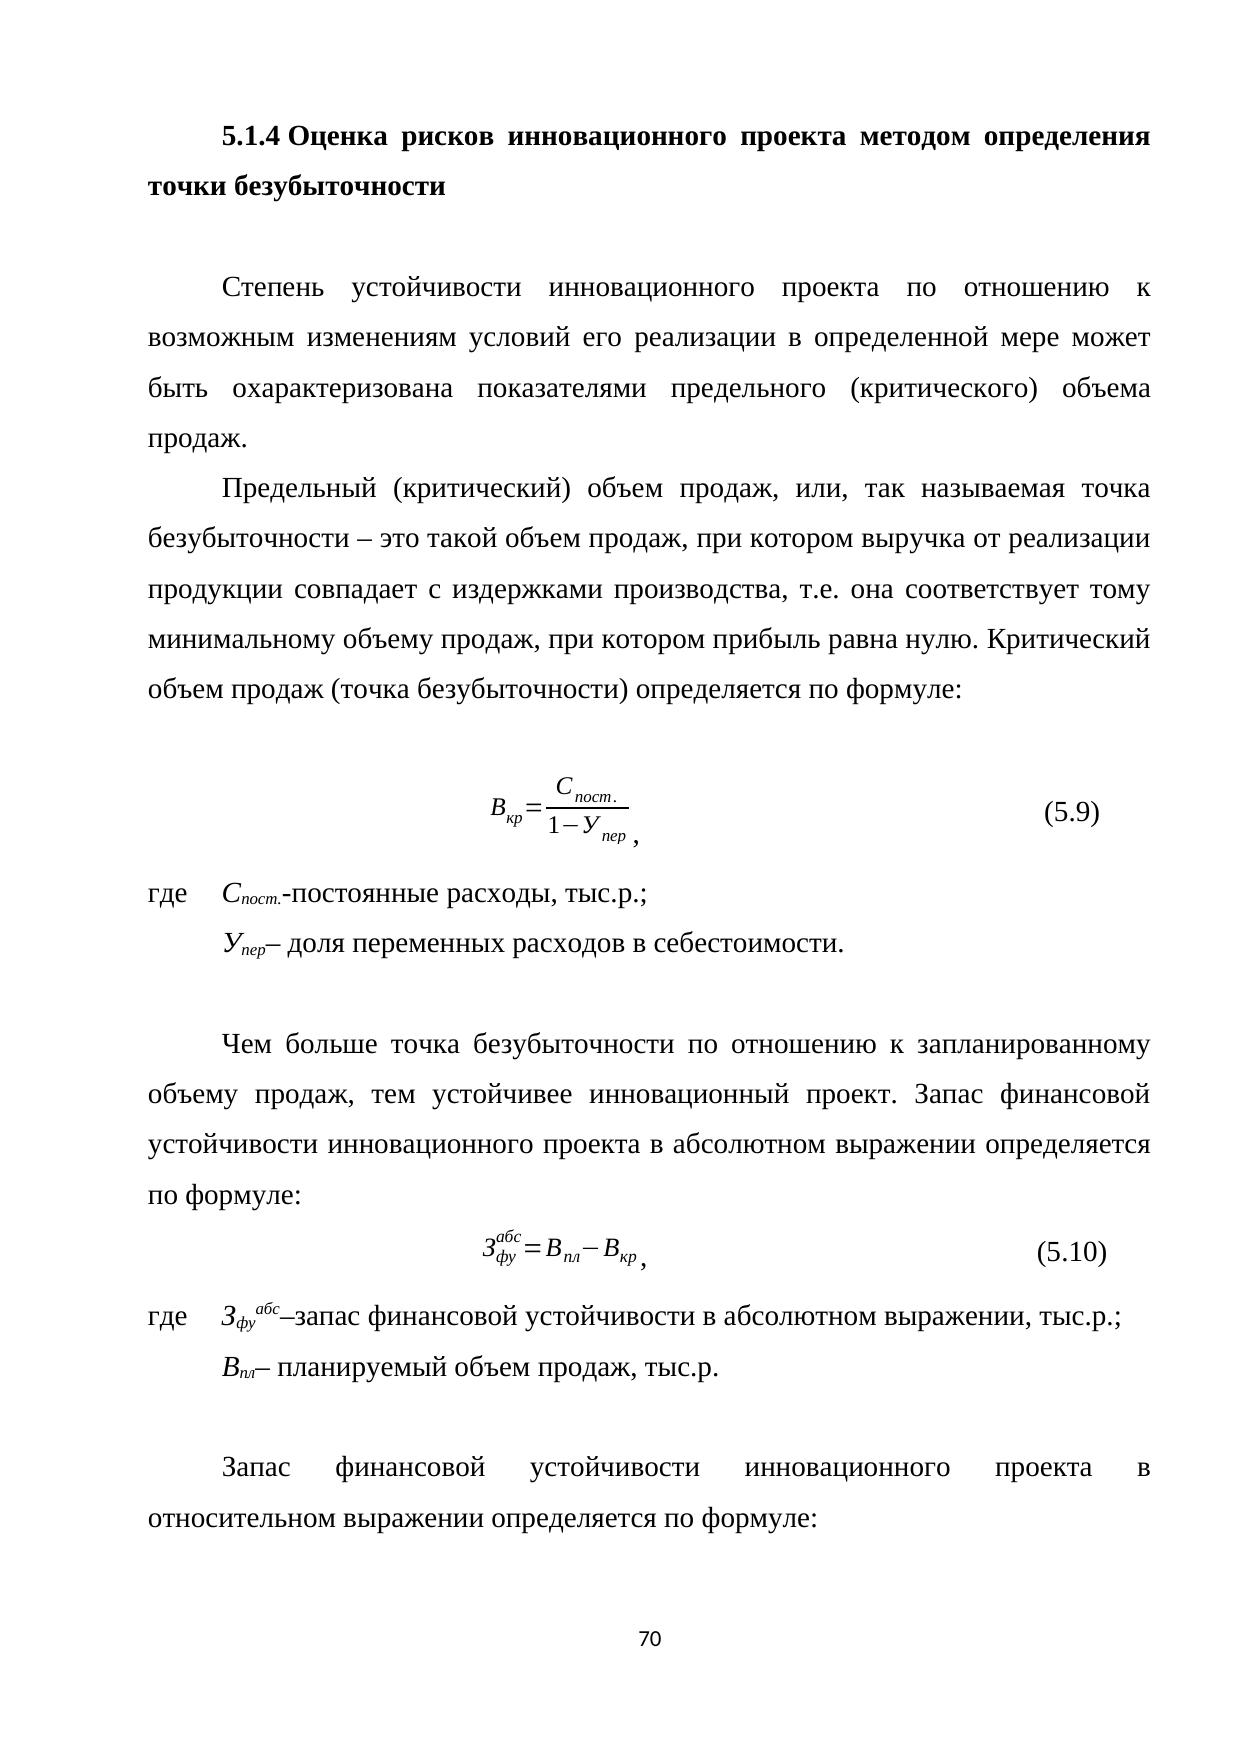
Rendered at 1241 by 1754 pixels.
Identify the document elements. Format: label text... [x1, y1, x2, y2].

text Чем больше точка безубыточности по отношению к запланированному объему продаж, тем устойчивее инновационный проект. Запас финансовой устойчивости инновационного проекта в абсолютном выражении определяется по формуле: [148, 1026, 1152, 1210]
text Предельный (критический) объем продаж, или, так называемая точка безубыточности – это такой объем продаж, при котором выручка от реализации продукции совпадает с издержками производства, т.е. она соответствует тому минимальному объему продаж, при котором прибыль равна нулю. Критический объем продаж (точка безубыточности) определяется по формуле: [148, 470, 1152, 705]
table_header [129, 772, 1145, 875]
text Упер– доля переменных расходов в себестоимости. [148, 925, 1152, 959]
text 5.1.4 Оценка рисков инновационного проекта методом определения точки безубыточности [148, 118, 1152, 202]
text где Зфуабс–запас финансовой устойчивости в абсолютном выражении, тыс.р.; [148, 1298, 1152, 1332]
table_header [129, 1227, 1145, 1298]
text где Сnост.-постоянные расходы, тыс.р.; [148, 875, 1152, 908]
text Впл– планируемый объем продаж, тыс.р. [148, 1349, 1152, 1382]
text Степень устойчивости инновационного проекта по отношению к возможным изменениям условий его реализации в определенной мере может быть охарактеризована показателями предельного (критического) объема продаж. [148, 269, 1152, 453]
text Запас финансовой устойчивости инновационного проекта в относительном выражении определяется по формуле: [148, 1449, 1152, 1533]
